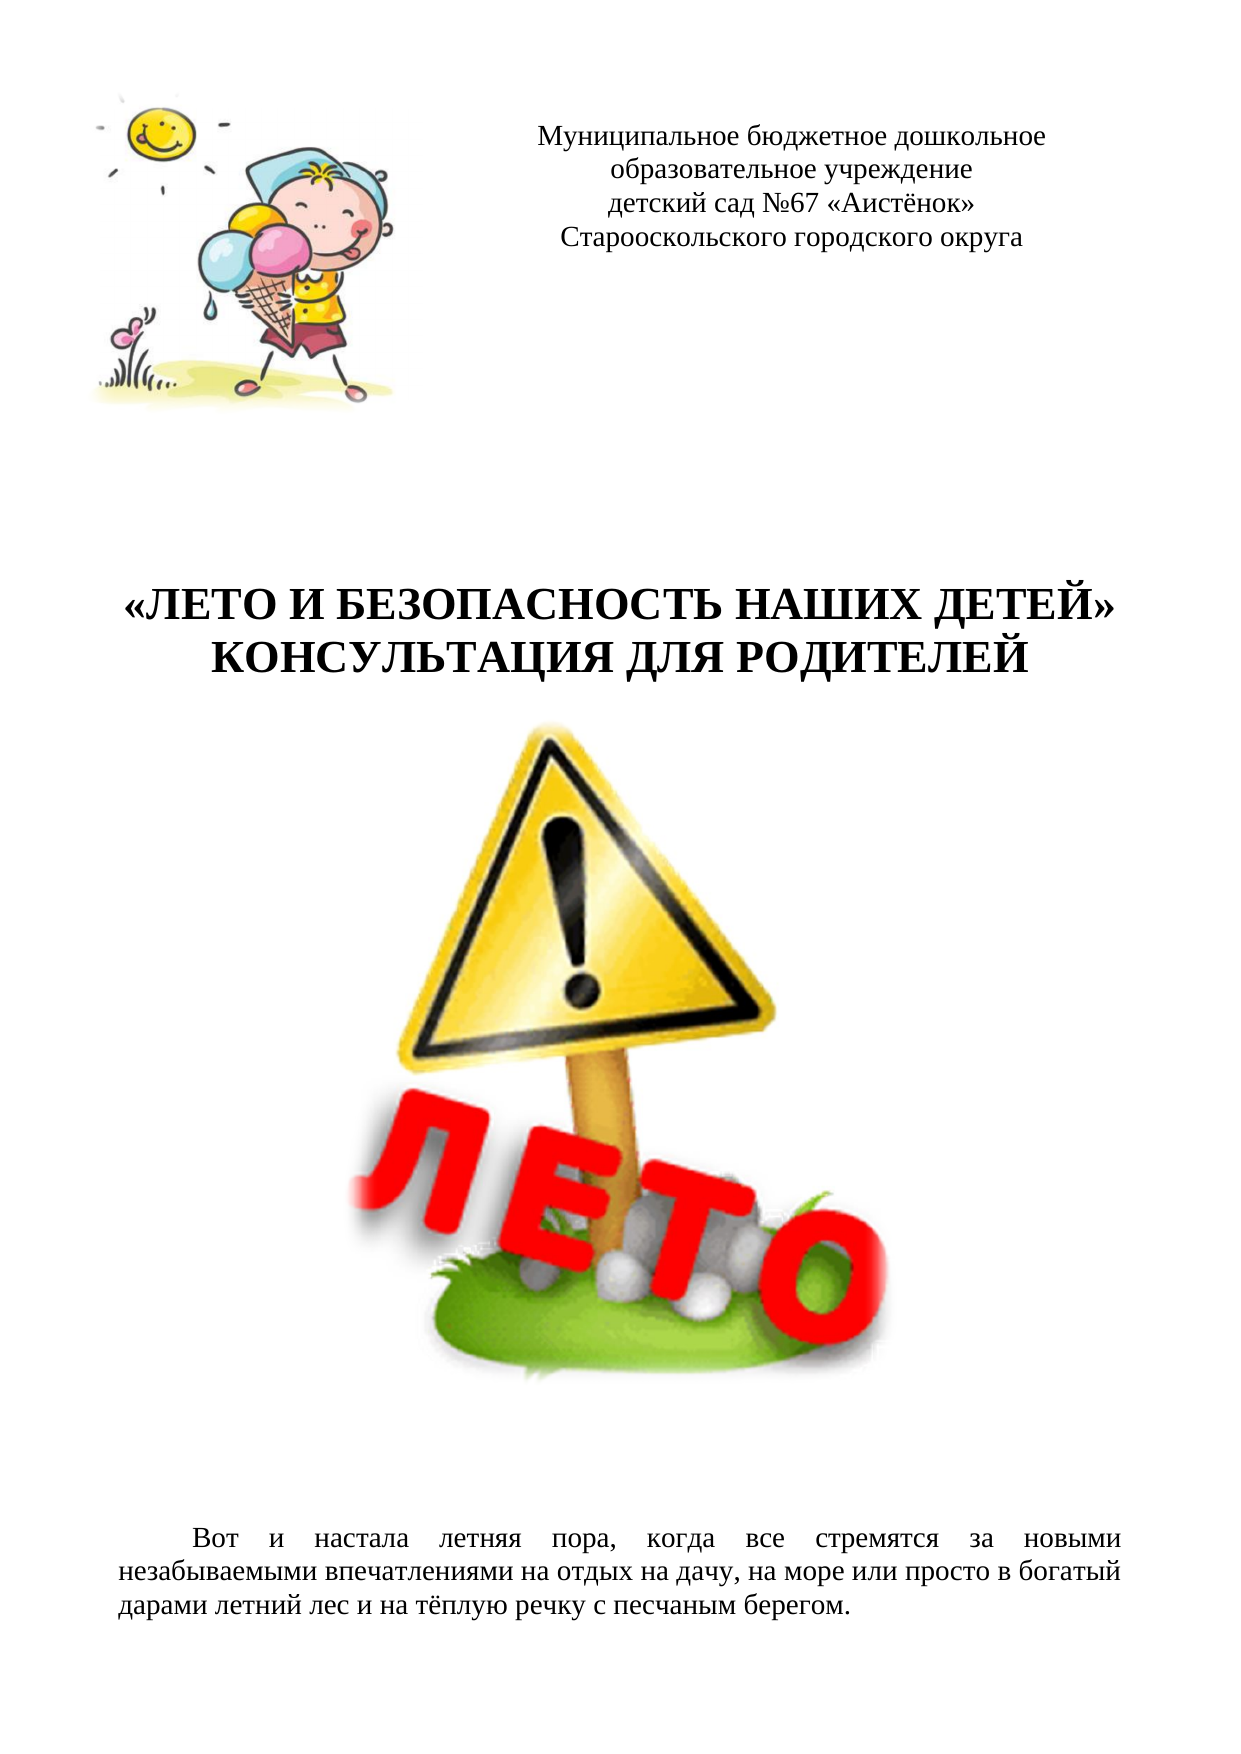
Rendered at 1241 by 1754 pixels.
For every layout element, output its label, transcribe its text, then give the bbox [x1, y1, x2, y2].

picture [372, 745, 870, 1358]
text «Лето и безопасность наших детей» консультация для родителей [118, 577, 1122, 682]
text Вот и настала летняя пора, когда все стремятся за новыми незабываемыми впечатлениями на отдых на дачу, на море или просто в богатый дарами летний лес и на тёплую речку с песчаным берегом. [118, 1520, 1122, 1620]
text Старооскольского городского округа [437, 219, 1122, 252]
picture [112, 120, 411, 389]
text Муниципальное бюджетное дошкольное образовательное учреждение [437, 118, 1122, 185]
text детский сад №67 «Аистёнок» [437, 185, 1122, 219]
